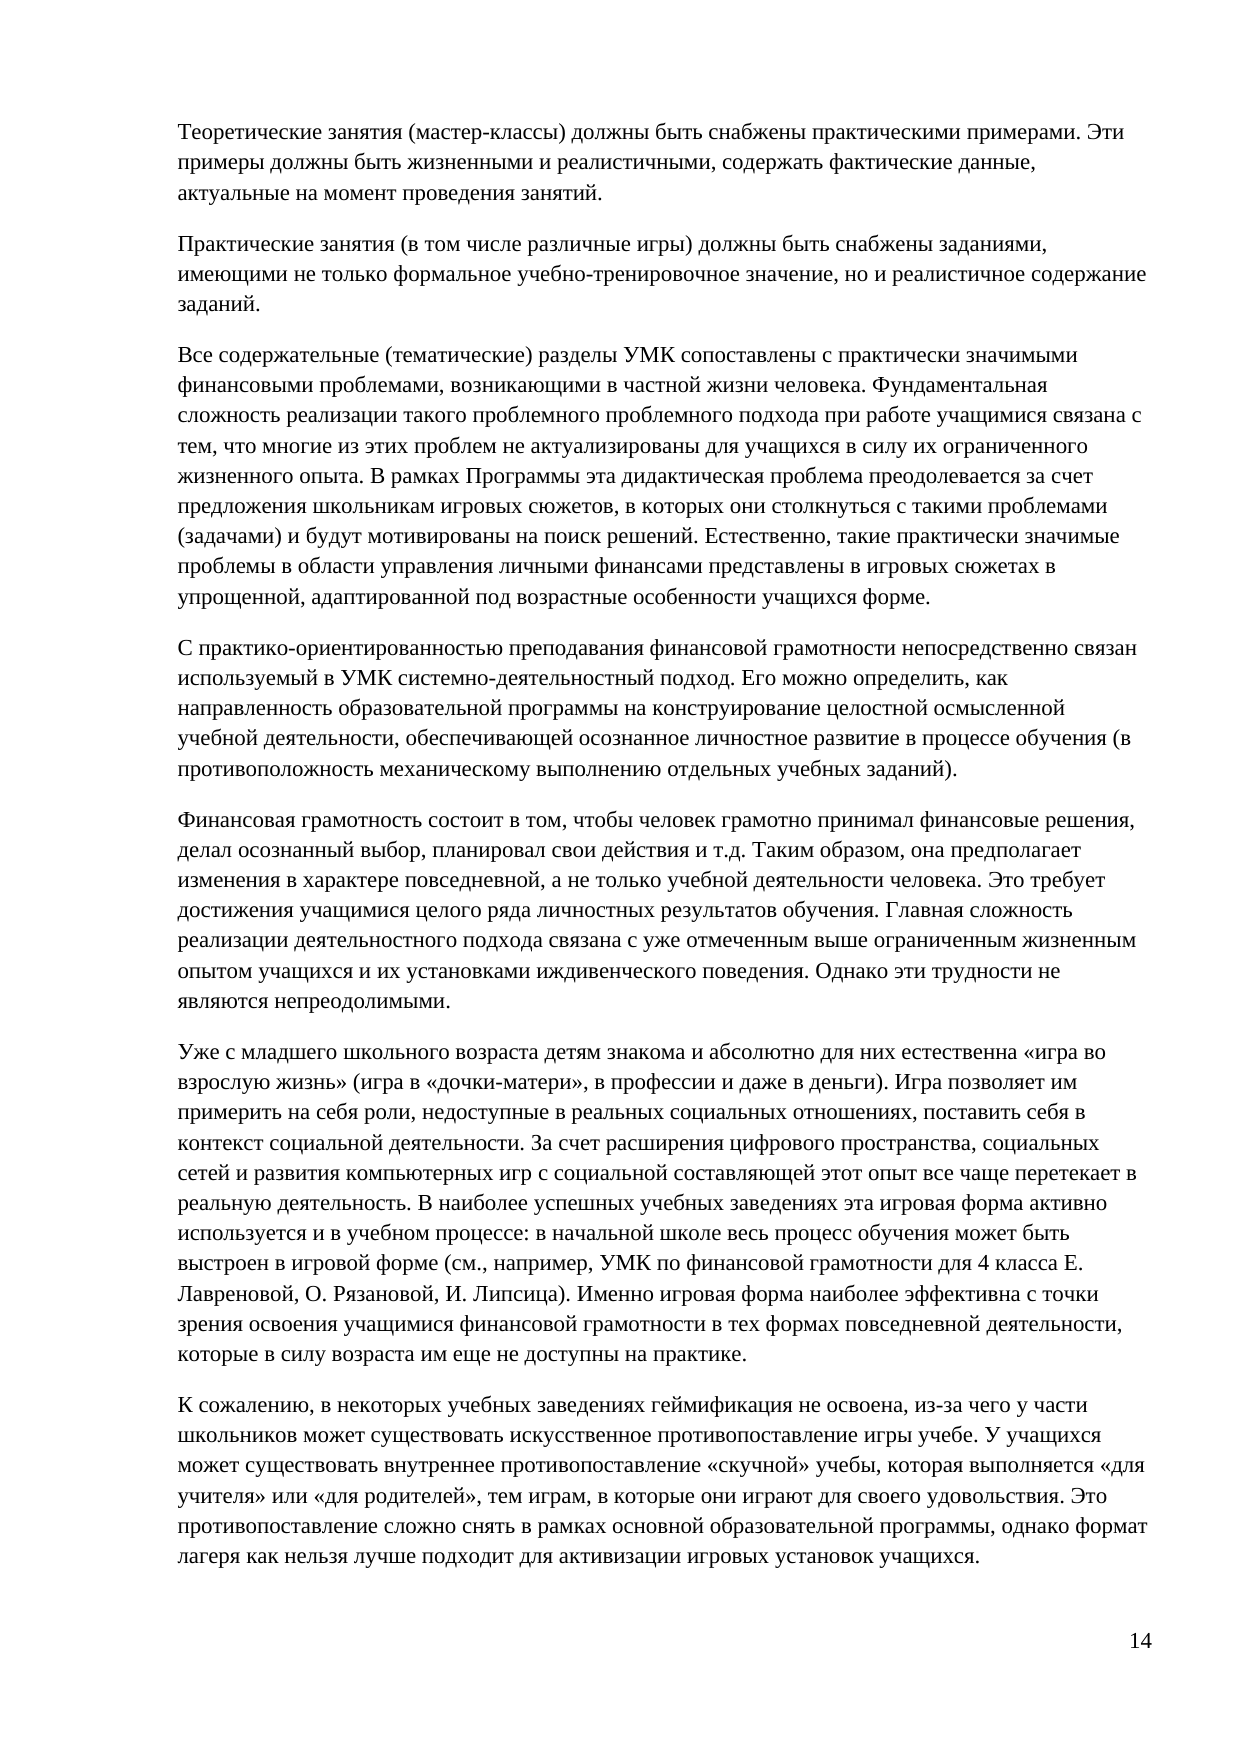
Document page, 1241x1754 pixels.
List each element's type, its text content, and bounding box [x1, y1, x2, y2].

text Все содержательные (тематические) разделы УМК сопоставлены с практически значимыми финансовыми проблемами, возникающими в частной жизни человека. Фундаментальная сложность реализации такого проблемного проблемного подхода при работе учащимися связана с тем, что многие из этих проблем не актуализированы для учащихся в силу их ограниченного жизненного опыта. В рамках Программы эта дидактическая проблема преодолевается за счет предложения школьникам игровых сюжетов, в которых они столкнуться с такими проблемами (задачами) и будут мотивированы на поиск решений. Естественно, такие практически значимые проблемы в области управления личными финансами представлены в игровых сюжетах в упрощенной, адаптированной под возрастные особенности учащихся форме. [177, 341, 1152, 609]
text К сожалению, в некоторых учебных заведениях геймификация не освоена, из-за чего у части школьников может существовать искусственное противопоставление игры учебе. У учащихся может существовать внутреннее противопоставление «скучной» учебы, которая выполняется «для учителя» или «для родителей», тем играм, в которые они играют для своего удовольствия. Это противопоставление сложно снять в рамках основной образовательной программы, однако формат лагеря как нельзя лучше подходит для активизации игровых установок учащихся. [177, 1391, 1152, 1568]
text Уже с младшего школьного возраста детям знакома и абсолютно для них естественна «игра во взрослую жизнь» (игра в «дочки-матери», в профессии и даже в деньги). Игра позволяет им примерить на себя роли, недоступные в реальных социальных отношениях, поставить себя в контекст социальной деятельности. За счет расширения цифрового пространства, социальных сетей и развития компьютерных игр с социальной составляющей этот опыт все чаще перетекает в реальную деятельность. В наиболее успешных учебных заведениях эта игровая форма активно используется и в учебном процессе: в начальной школе весь процесс обучения может быть выстроен в игровой форме (см., например, УМК по финансовой грамотности для 4 класса Е. Лавреновой, О. Рязановой, И. Липсица). Именно игровая форма наиболее эффективна с точки зрения освоения учащимися финансовой грамотности в тех формах повседневной деятельности, которые в силу возраста им еще не доступны на практике. [177, 1038, 1152, 1366]
text Финансовая грамотность состоит в том, чтобы человек грамотно принимал финансовые решения, делал осознанный выбор, планировал свои действия и т.д. Таким образом, она предполагает изменения в характере повседневной, а не только учебной деятельности человека. Это требует достижения учащимися целого ряда личностных результатов обучения. Главная сложность реализации деятельностного подхода связана с уже отмеченным выше ограниченным жизненным опытом учащихся и их установками иждивенческого поведения. Однако эти трудности не являются непреодолимыми. [177, 806, 1152, 1013]
text Практические занятия (в том числе различные игры) должны быть снабжены заданиями, имеющими не только формальное учебно-тренировочное значение, но и реалистичное содержание заданий. [177, 229, 1152, 316]
text С практико-ориентированностью преподавания финансовой грамотности непосредственно связан используемый в УМК системно-деятельностный подход. Его можно определить, как направленность образовательной программы на конструирование целостной осмысленной учебной деятельности, обеспечивающей осознанное личностное развитие в процессе обучения (в противоположность механическому выполнению отдельных учебных заданий). [177, 634, 1152, 781]
text Теоретические занятия (мастер-классы) должны быть снабжены практическими примерами. Эти примеры должны быть жизненными и реалистичными, содержать фактические данные, актуальные на момент проведения занятий. [177, 118, 1152, 205]
